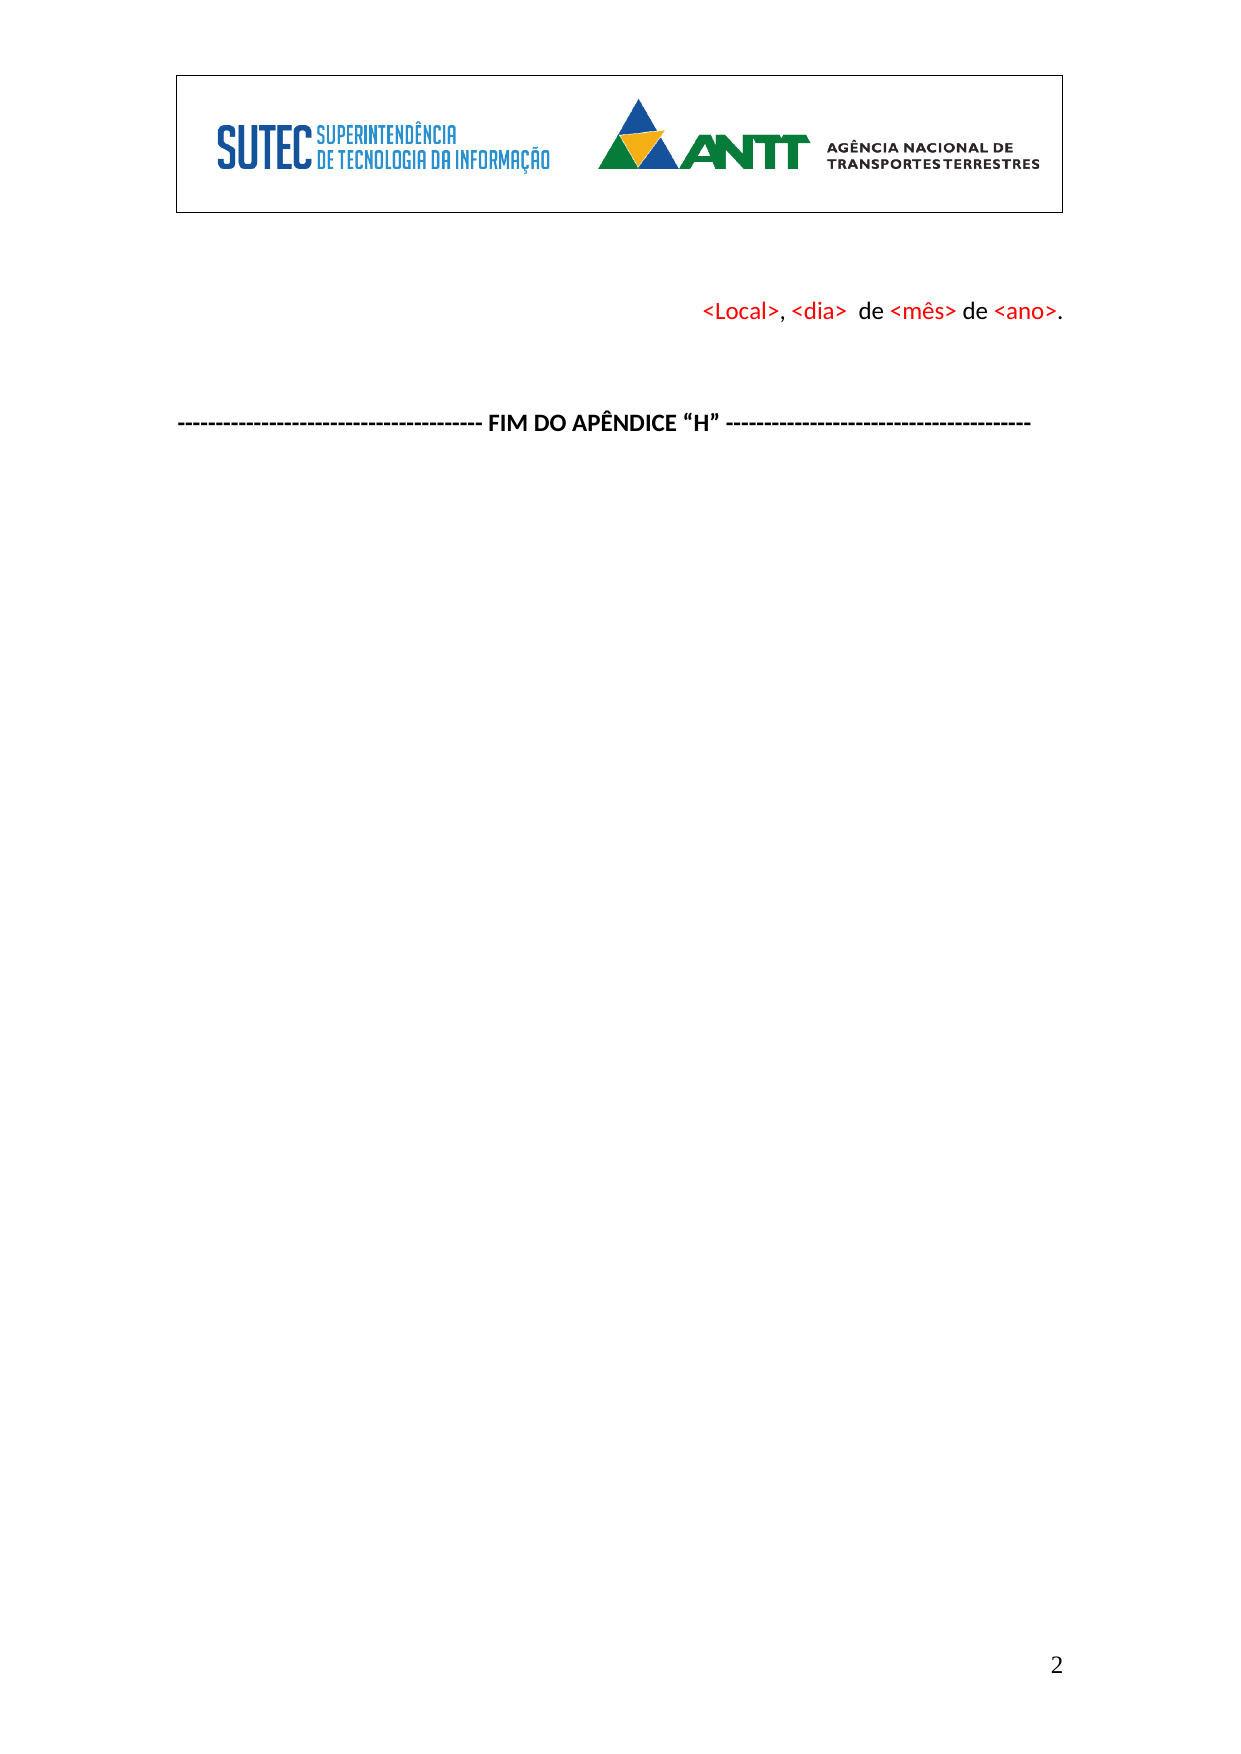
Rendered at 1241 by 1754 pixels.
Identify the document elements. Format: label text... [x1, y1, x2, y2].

text ---------------------------------------- FIM DO APÊNDICE “H” ---------------------------------------- [177, 407, 1063, 437]
picture [181, 81, 1062, 207]
text <Local>, <dia> de <mês> de <ano>. [177, 295, 1063, 326]
